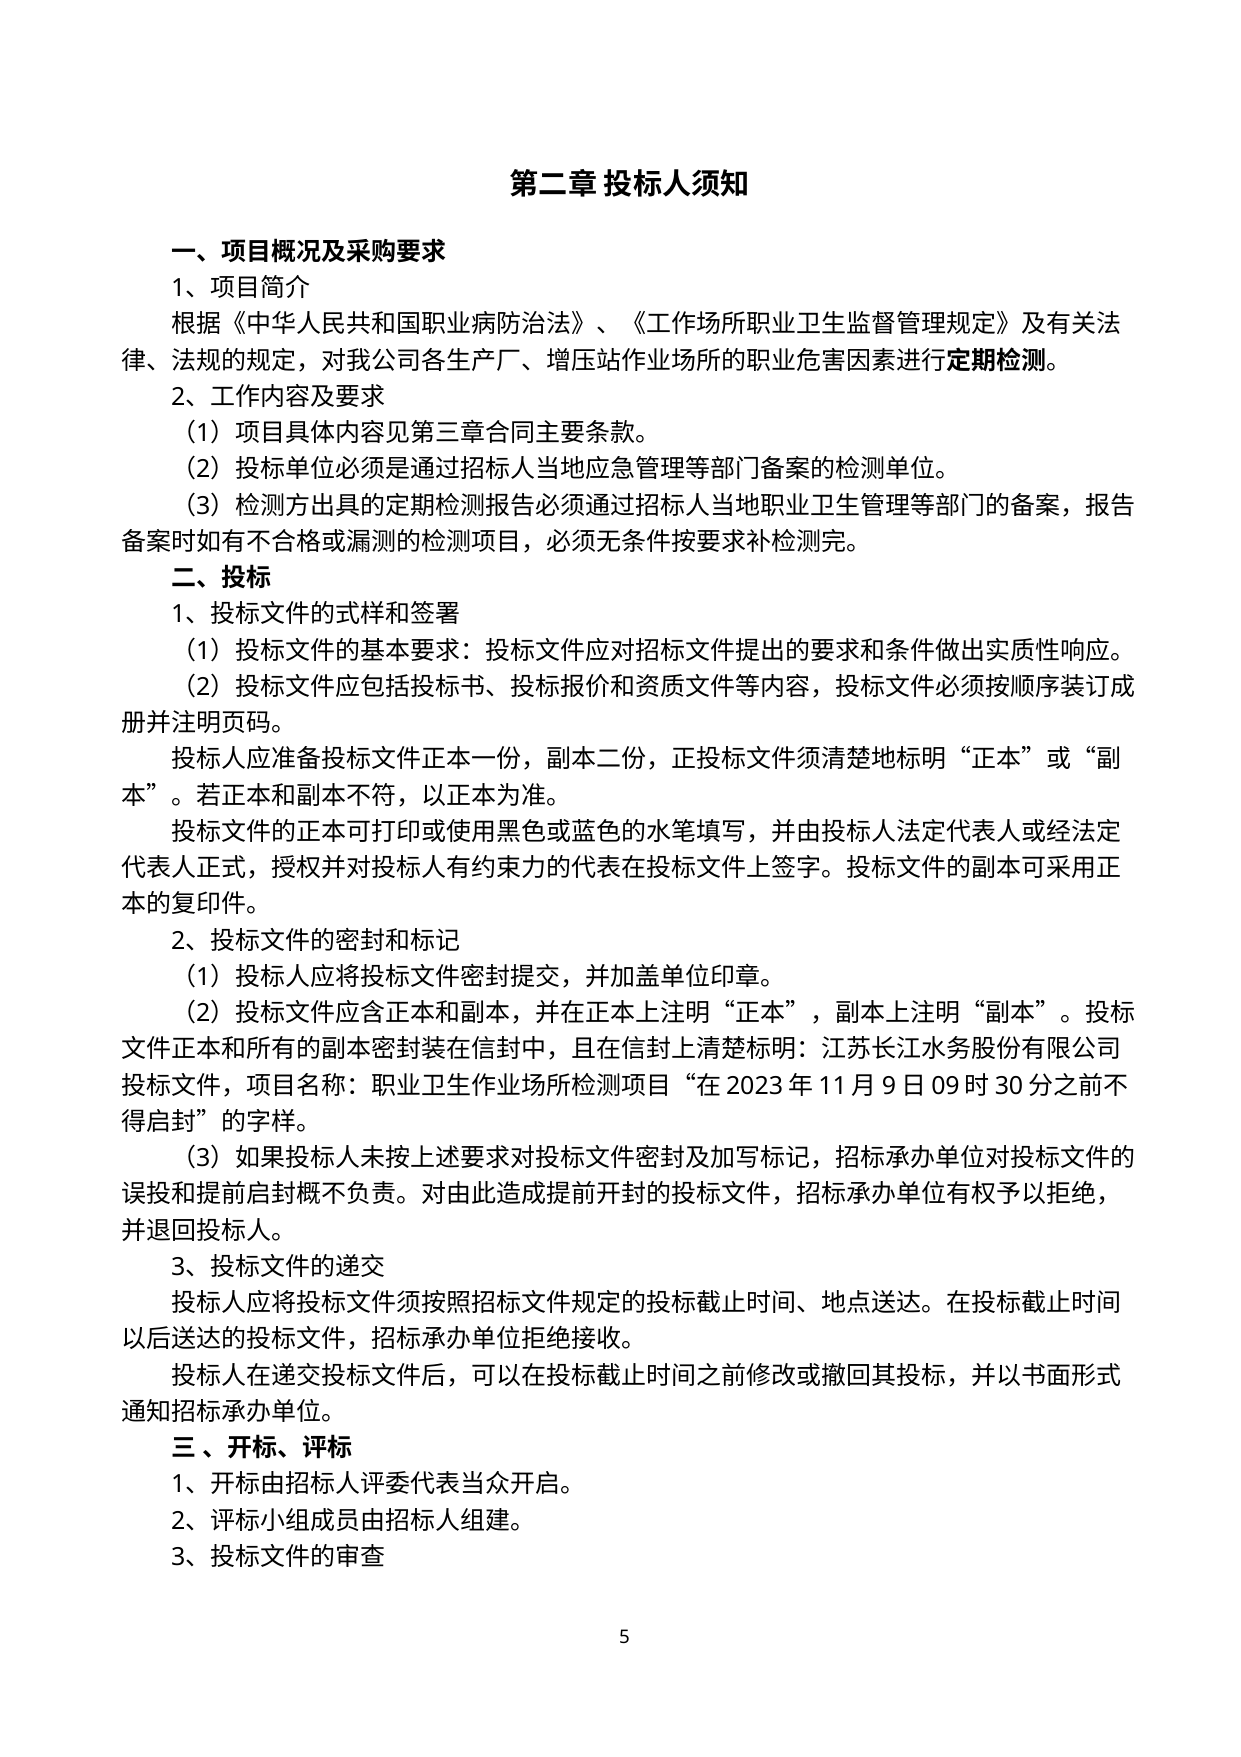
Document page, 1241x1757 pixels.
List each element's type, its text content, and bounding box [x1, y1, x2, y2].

text 1、投标文件的式样和签署 [121, 594, 1138, 630]
text 2、投标文件的密封和标记 [121, 920, 1138, 956]
text （3）检测方出具的定期检测报告必须通过招标人当地职业卫生管理等部门的备案，报告备案时如有不合格或漏测的检测项目，必须无条件按要求补检测完。 [121, 485, 1138, 558]
list 第二章 投标人须知 [121, 160, 1138, 203]
text （3）如果投标人未按上述要求对投标文件密封及加写标记，招标承办单位对投标文件的误投和提前启封概不负责。对由此造成提前开封的投标文件，招标承办单位有权予以拒绝，并退回投标人。 [121, 1138, 1138, 1246]
text （1）投标人应将投标文件密封提交，并加盖单位印章。 [121, 956, 1138, 993]
text 投标文件的正本可打印或使用黑色或蓝色的水笔填写，并由投标人法定代表人或经法定代表人正式，授权并对投标人有约束力的代表在投标文件上签字。投标文件的副本可采用正本的复印件。 [121, 811, 1138, 920]
text 2、评标小组成员由招标人组建。 [121, 1500, 1138, 1536]
text （2）投标文件应包括投标书、投标报价和资质文件等内容，投标文件必须按顺序装订成册并注明页码。 [121, 666, 1138, 739]
text 2、工作内容及要求 [121, 376, 1138, 413]
text 3、投标文件的递交 [121, 1246, 1138, 1283]
text （1）项目具体内容见第三章合同主要条款。 [121, 413, 1138, 449]
text （2）投标文件应含正本和副本，并在正本上注明“正本”，副本上注明“副本”。投标文件正本和所有的副本密封装在信封中，且在信封上清楚标明：江苏长江水务股份有限公司投标文件，项目名称：职业卫生作业场所检测项目“在2023年11月9日09时30分之前不得启封”的字样。 [121, 993, 1138, 1138]
text 根据《中华人民共和国职业病防治法》、《工作场所职业卫生监督管理规定》及有关法律、法规的规定，对我公司各生产厂、增压站作业场所的职业危害因素进行定期检测。 [121, 304, 1138, 376]
text 投标人在递交投标文件后，可以在投标截止时间之前修改或撤回其投标，并以书面形式通知招标承办单位。 [121, 1355, 1138, 1428]
text （1）投标文件的基本要求：投标文件应对招标文件提出的要求和条件做出实质性响应。 [121, 630, 1138, 666]
text （2）投标单位必须是通过招标人当地应急管理等部门备案的检测单位。 [121, 449, 1138, 485]
text 3、投标文件的审查 [121, 1536, 1138, 1573]
text 三 、开标、评标 [121, 1428, 1138, 1464]
text 一、项目概况及采购要求 [121, 231, 1138, 268]
text 二、投标 [121, 558, 1138, 594]
text 投标人应准备投标文件正本一份，副本二份，正投标文件须清楚地标明“正本”或“副本”。若正本和副本不符，以正本为准。 [121, 739, 1138, 811]
text 1、开标由招标人评委代表当众开启。 [121, 1464, 1138, 1500]
text 1、项目简介 [121, 268, 1138, 304]
text 投标人应将投标文件须按照招标文件规定的投标截止时间、地点送达。在投标截止时间以后送达的投标文件，招标承办单位拒绝接收。 [121, 1283, 1138, 1355]
